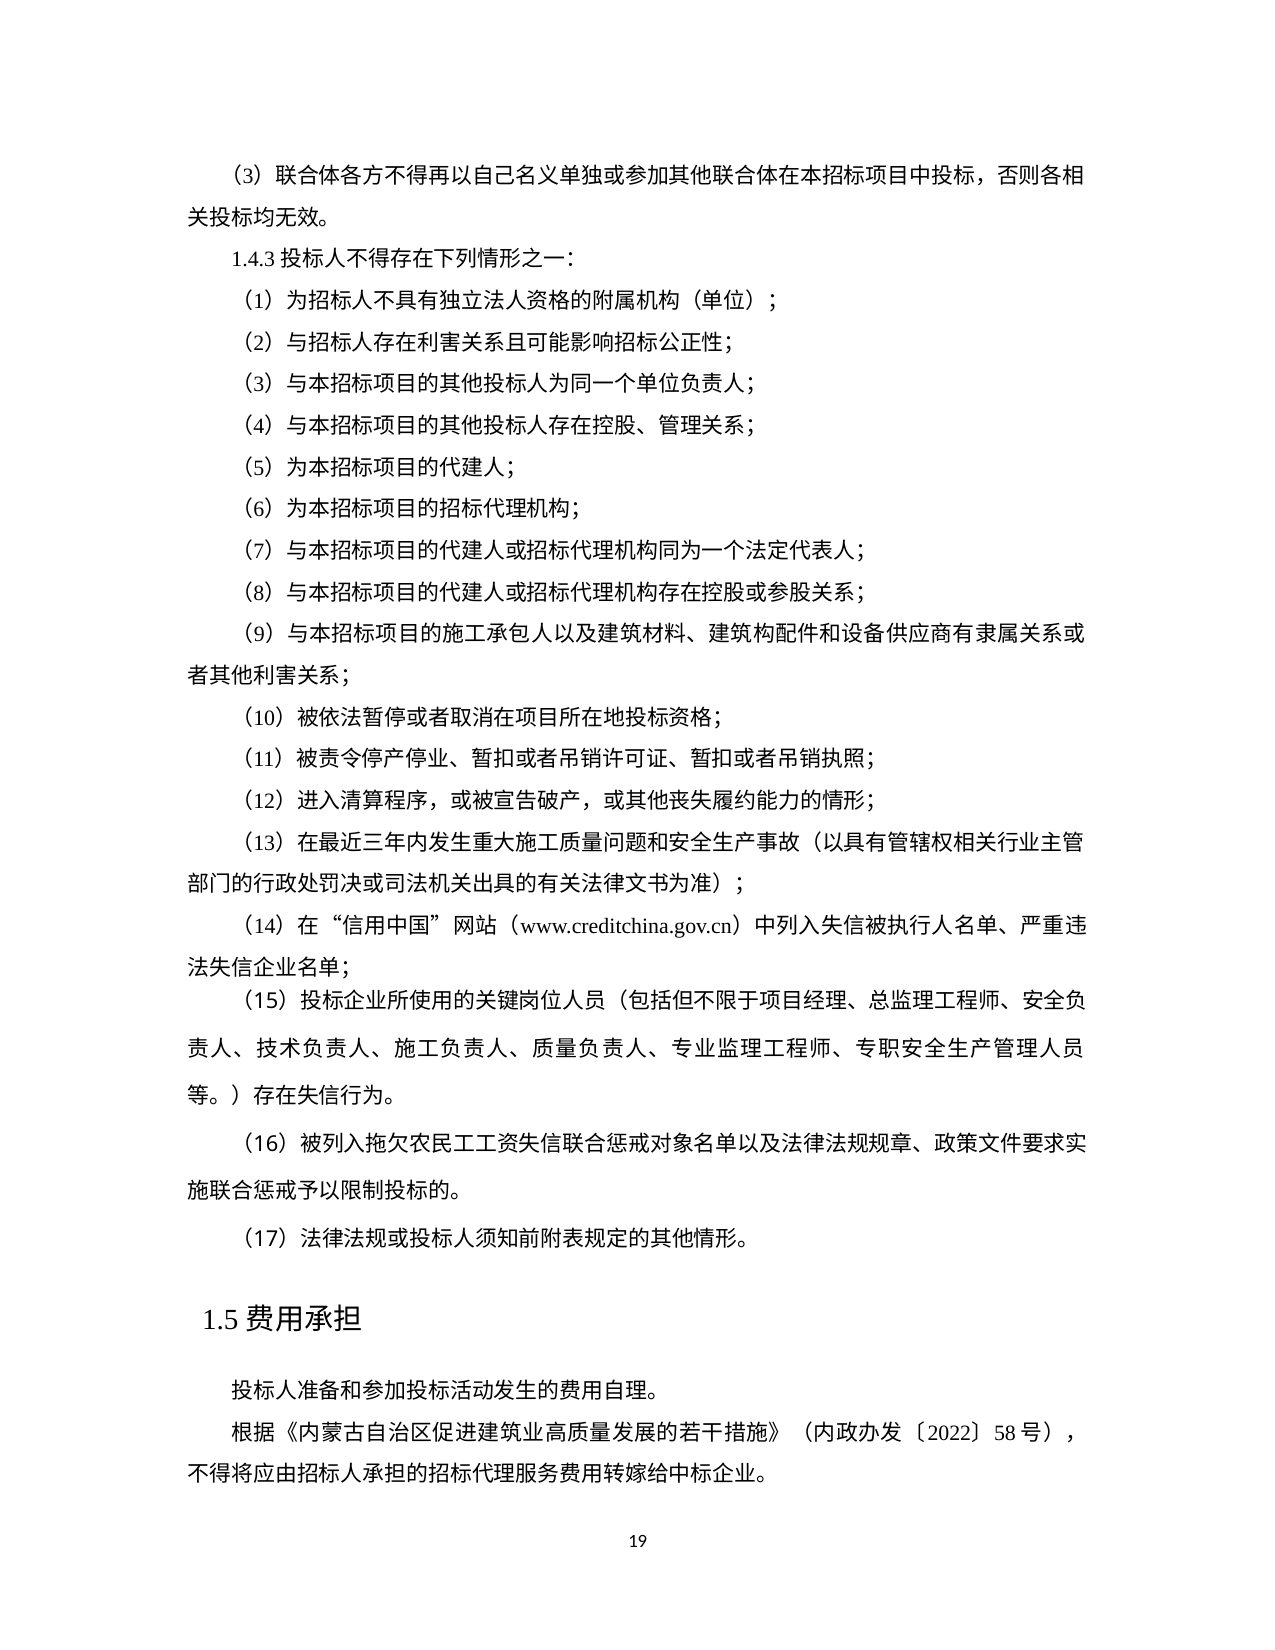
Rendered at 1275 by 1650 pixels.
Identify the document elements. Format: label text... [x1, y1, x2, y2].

subtitle 1.5 费用承担 [187, 1296, 1087, 1338]
text （17）法律法规或投标人须知前附表规定的其他情形。 [187, 1221, 1087, 1253]
text （16）被列入拖欠农民工工资失信联合惩戒对象名单以及法律法规规章、政策文件要求实施联合惩戒予以限制投标的。 [187, 1126, 1087, 1205]
text （8）与本招标项目的代建人或招标代理机构存在控股或参股关系； [187, 567, 1087, 608]
text （1）为招标人不具有独立法人资格的附属机构（单位）； [187, 275, 1087, 317]
text （3）联合体各方不得再以自己名义单独或参加其他联合体在本招标项目中投标，否则各相关投标均无效。 [187, 150, 1087, 233]
text （5）为本招标项目的代建人； [187, 442, 1087, 483]
text （12）进入清算程序，或被宣告破产，或其他丧失履约能力的情形； [187, 775, 1087, 817]
text 根据《内蒙古自治区促进建筑业高质量发展的若干措施》（内政办发〔2022〕58号），不得将应由招标人承担的招标代理服务费用转嫁给中标企业。 [187, 1407, 1087, 1490]
text （11）被责令停产停业、暂扣或者吊销许可证、暂扣或者吊销执照； [187, 733, 1087, 775]
text （3）与本招标项目的其他投标人为同一个单位负责人； [187, 358, 1087, 400]
text （9）与本招标项目的施工承包人以及建筑材料、建筑构配件和设备供应商有隶属关系或者其他利害关系； [187, 608, 1087, 692]
text （13）在最近三年内发生重大施工质量问题和安全生产事故（以具有管辖权相关行业主管部门的行政处罚决或司法机关出具的有关法律文书为准）； [187, 817, 1087, 900]
text （2）与招标人存在利害关系且可能影响招标公正性； [187, 317, 1087, 358]
text 1.4.3 投标人不得存在下列情形之一： [187, 233, 1087, 275]
text （10）被依法暂停或者取消在项目所在地投标资格； [187, 692, 1087, 733]
text （14）在“信用中国”网站（www.creditchina.gov.cn）中列入失信被执行人名单、严重违法失信企业名单； [187, 900, 1087, 983]
text （6）为本招标项目的招标代理机构； [187, 483, 1087, 525]
list （15）投标企业所使用的关键岗位人员（包括但不限于项目经理、总监理工程师、安全负责人、技术负责人、施工负责人、质量负责人、专业监理工程师、专职安全生产管理人员等。）存在失信行为。 [187, 983, 1087, 1110]
text （4）与本招标项目的其他投标人存在控股、管理关系； [187, 400, 1087, 442]
text （7）与本招标项目的代建人或招标代理机构同为一个法定代表人； [187, 525, 1087, 567]
text 投标人准备和参加投标活动发生的费用自理。 [187, 1365, 1087, 1407]
